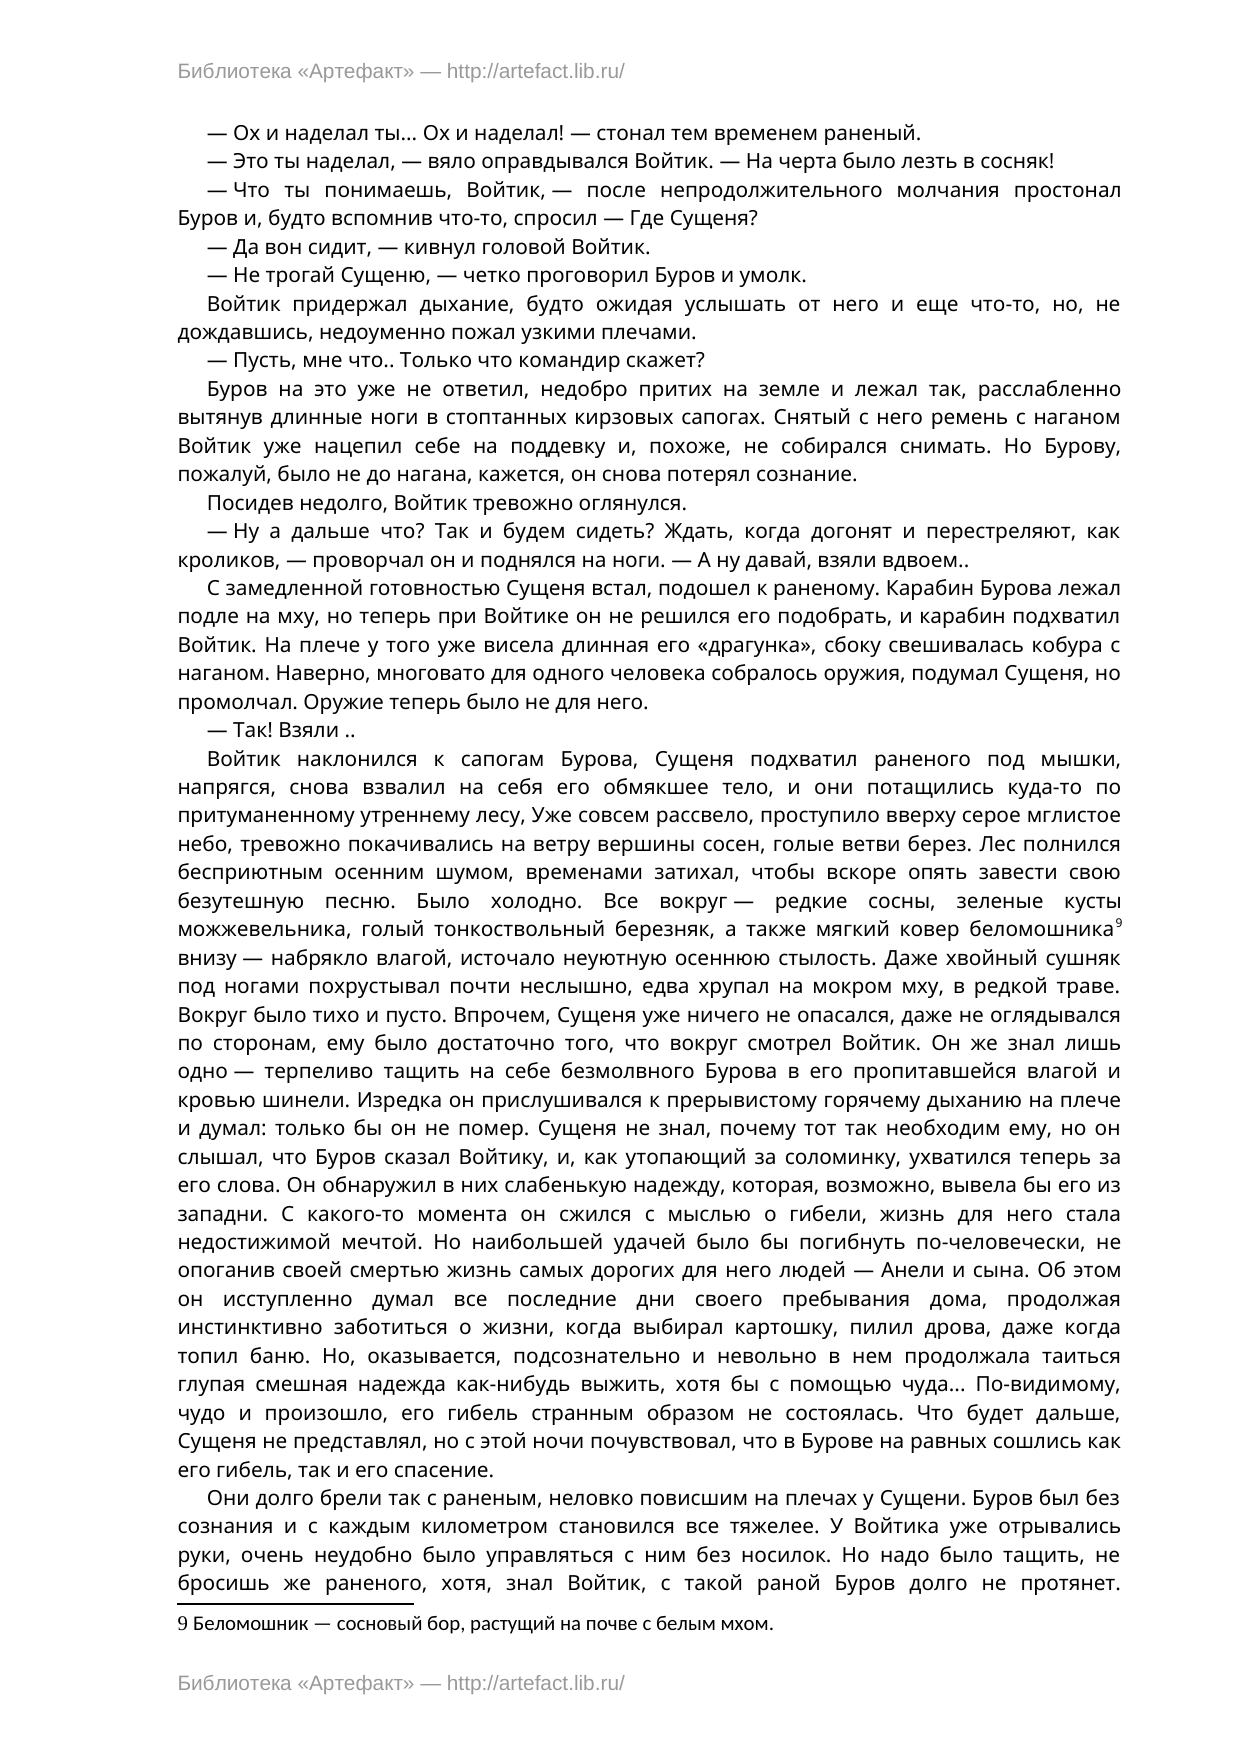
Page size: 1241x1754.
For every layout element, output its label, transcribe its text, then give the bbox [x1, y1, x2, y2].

text — Что ты понимаешь, Войтик, — после непродолжительного молчания простонал Буров и, будто вспомнив что-то, спросил — Где Сущеня? [177, 175, 1122, 232]
text С замедленной готовностью Сущеня встал, подошел к раненому. Карабин Бурова лежал подле на мху, но теперь при Войтике он не решился его подобрать, и карабин подхватил Войтик. На плече у того уже висела длинная его «драгунка», сбоку свешивалась кобура с наганом. Наверно, многовато для одного человека собралось оружия, подумал Сущеня, но промолчал. Оружие теперь было не для него. [177, 573, 1122, 715]
text — Да вон сидит, — кивнул головой Войтик. [177, 232, 1122, 260]
text — Пусть, мне что.. Только что командир скажет? [177, 346, 1122, 374]
text Буров на это уже не ответил, недобро притих на земле и лежал так, расслабленно вытянув длинные ноги в стоптанных кирзовых сапогах. Снятый с него ремень с наганом Войтик уже нацепил себе на поддевку и, похоже, не собирался снимать. Но Бурову, пожалуй, было не до нагана, кажется, он снова потерял сознание. [177, 374, 1122, 488]
text — Так! Взяли .. [177, 715, 1122, 744]
text Посидев недолго, Войтик тревожно оглянулся. [177, 488, 1122, 516]
text — Это ты наделал, — вяло оправдывался Войтик. — На черта было лезть в сосняк! [177, 147, 1122, 175]
text Войтик наклонился к сапогам Бурова, Сущеня подхватил раненого под мышки, напрягся, снова взвалил на себя его обмякшее тело, и они потащились куда-то по притуманенному утреннему лесу, Уже совсем рассвело, проступило вверху серое мглистое небо, тревожно покачивались на ветру вершины сосен, голые ветви берез. Лес полнился бесприютным осенним шумом, временами затихал, чтобы вскоре опять завести свою безутешную песню. Было холодно. Все вокруг — редкие сосны, зеленые кусты можжевельника, голый тонкоствольный березняк, а также мягкий ковер беломошника внизу — набрякло влагой, источало неуютную осеннюю стылость. Даже хвойный сушняк под ногами похрустывал почти неслышно, едва хрупал на мокром мху, в редкой траве. Вокруг было тихо и пусто. Впрочем, Сущеня уже ничего не опасался, даже не оглядывался по сторонам, ему было достаточно того, что вокруг смотрел Войтик. Он же знал лишь одно — терпеливо тащить на себе безмолвного Бурова в его пропитавшейся влагой и кровью шинели. Изредка он прислушивался к прерывистому горячему дыханию на плече и думал: только бы он не помер. Сущеня не знал, почему тот так необходим ему, но он слышал, что Буров сказал Войтику, и, как утопающий за соломинку, ухватился теперь за его слова. Он обнаружил в них слабенькую надежду, которая, возможно, вывела бы его из западни. С какого-то момента он сжился с мыслью о гибели, жизнь для него стала недостижимой мечтой. Но наибольшей удачей было бы погибнуть по-человечески, не опоганив своей смертью жизнь самых дорогих для него людей — Анели и сына. Об этом он исступленно думал все последние дни своего пребывания дома, продолжая инстинктивно заботиться о жизни, когда выбирал картошку, пилил дрова, даже когда топил баню. Но, оказывается, подсознательно и невольно в нем продолжала таиться глупая смешная надежда как-нибудь выжить, хотя бы с помощью чуда... По-видимому, чудо и произошло, его гибель странным образом не состоялась. Что будет дальше, Сущеня не представлял, но с этой ночи почувствовал, что в Бурове на равных сошлись как его гибель, так и его спасение. [177, 744, 1122, 1483]
text Войтик придержал дыхание, будто ожидая услышать от него и еще что-то, но, не дождавшись, недоуменно пожал узкими плечами. [177, 289, 1122, 346]
text — Ох и наделал ты... Ох и наделал! — стонал тем временем раненый. [177, 118, 1122, 147]
text — Не трогай Сущеню, — четко проговорил Буров и умолк. [177, 260, 1122, 289]
text — Ну а дальше что? Так и будем сидеть? Ждать, когда догонят и перестреляют, как кроликов, — проворчал он и поднялся на ноги. — А ну давай, взяли вдвоем.. [177, 516, 1122, 573]
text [177, 1483, 1122, 1597]
